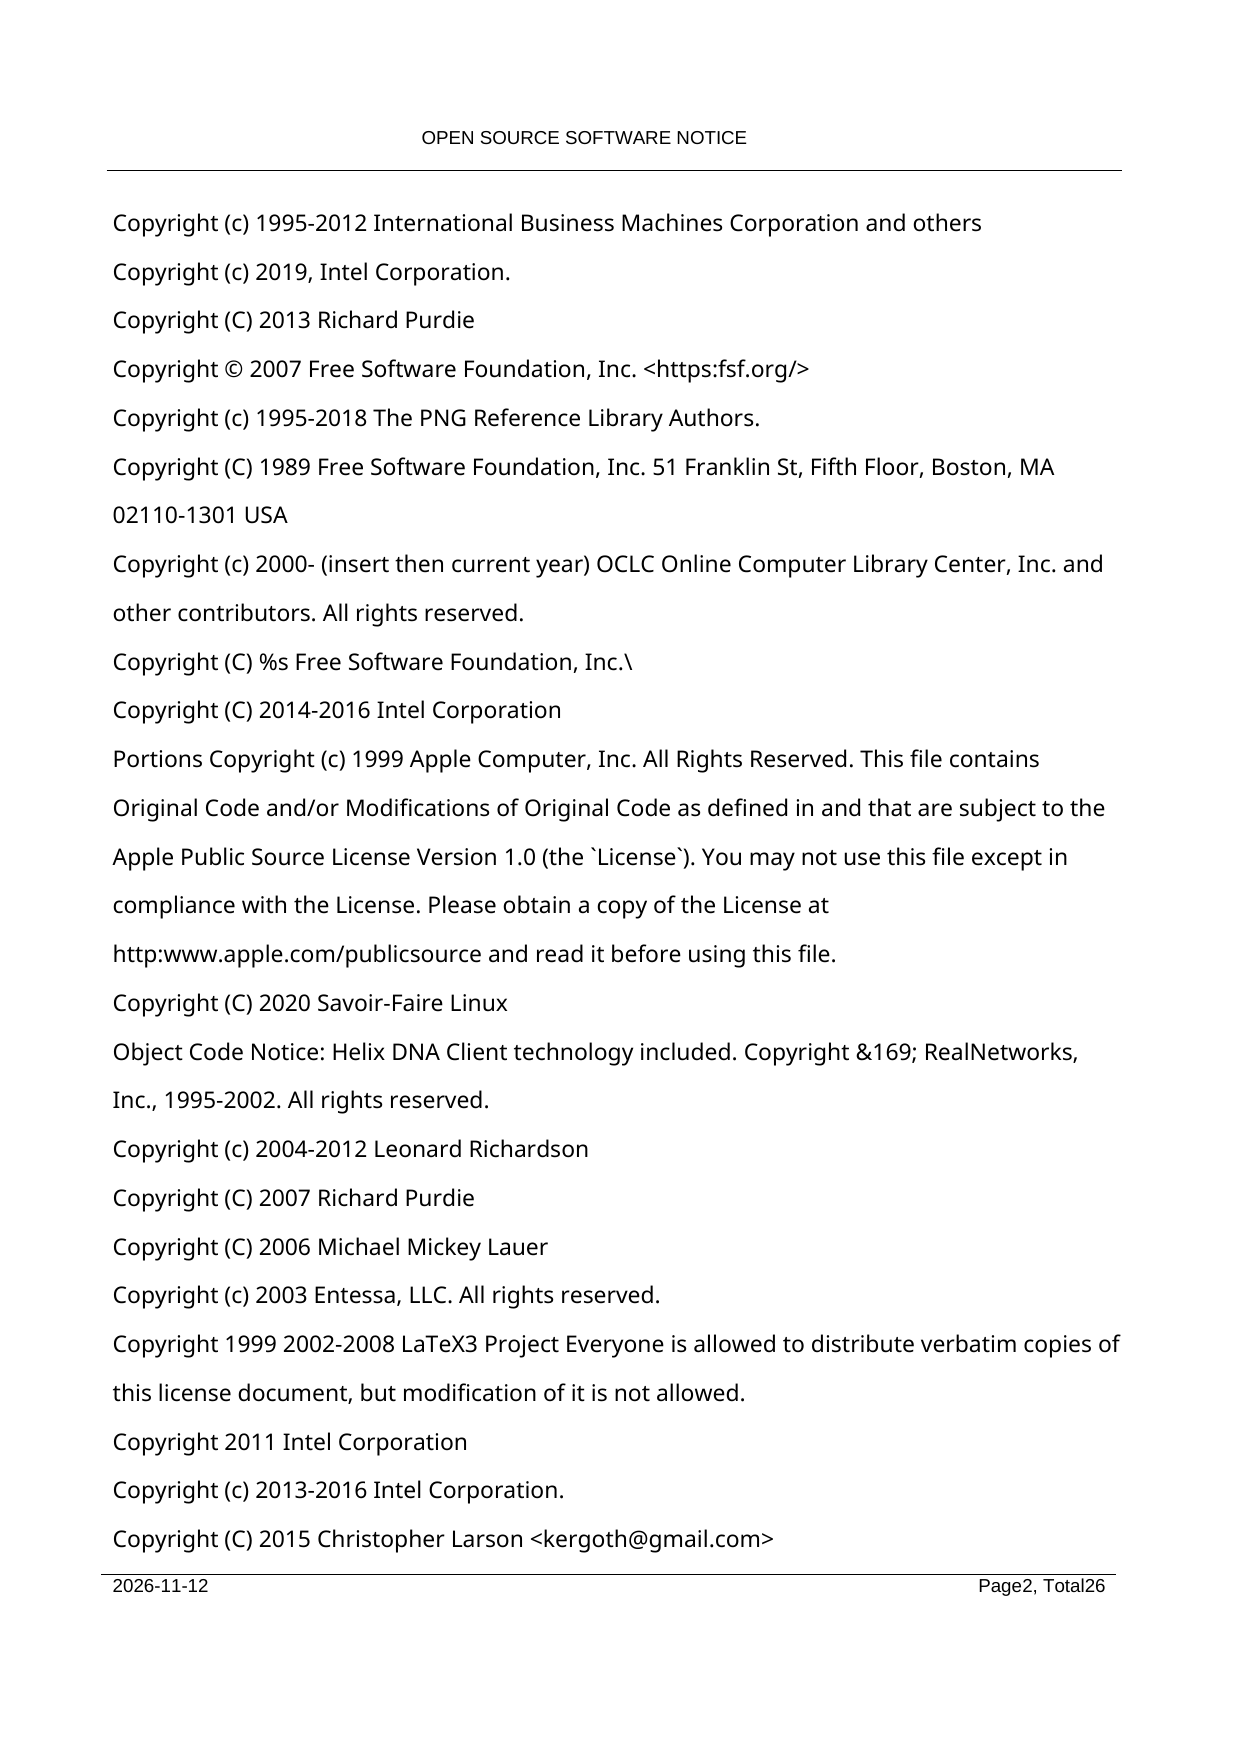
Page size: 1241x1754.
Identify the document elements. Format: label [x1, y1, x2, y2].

text [112, 206, 1128, 1555]
